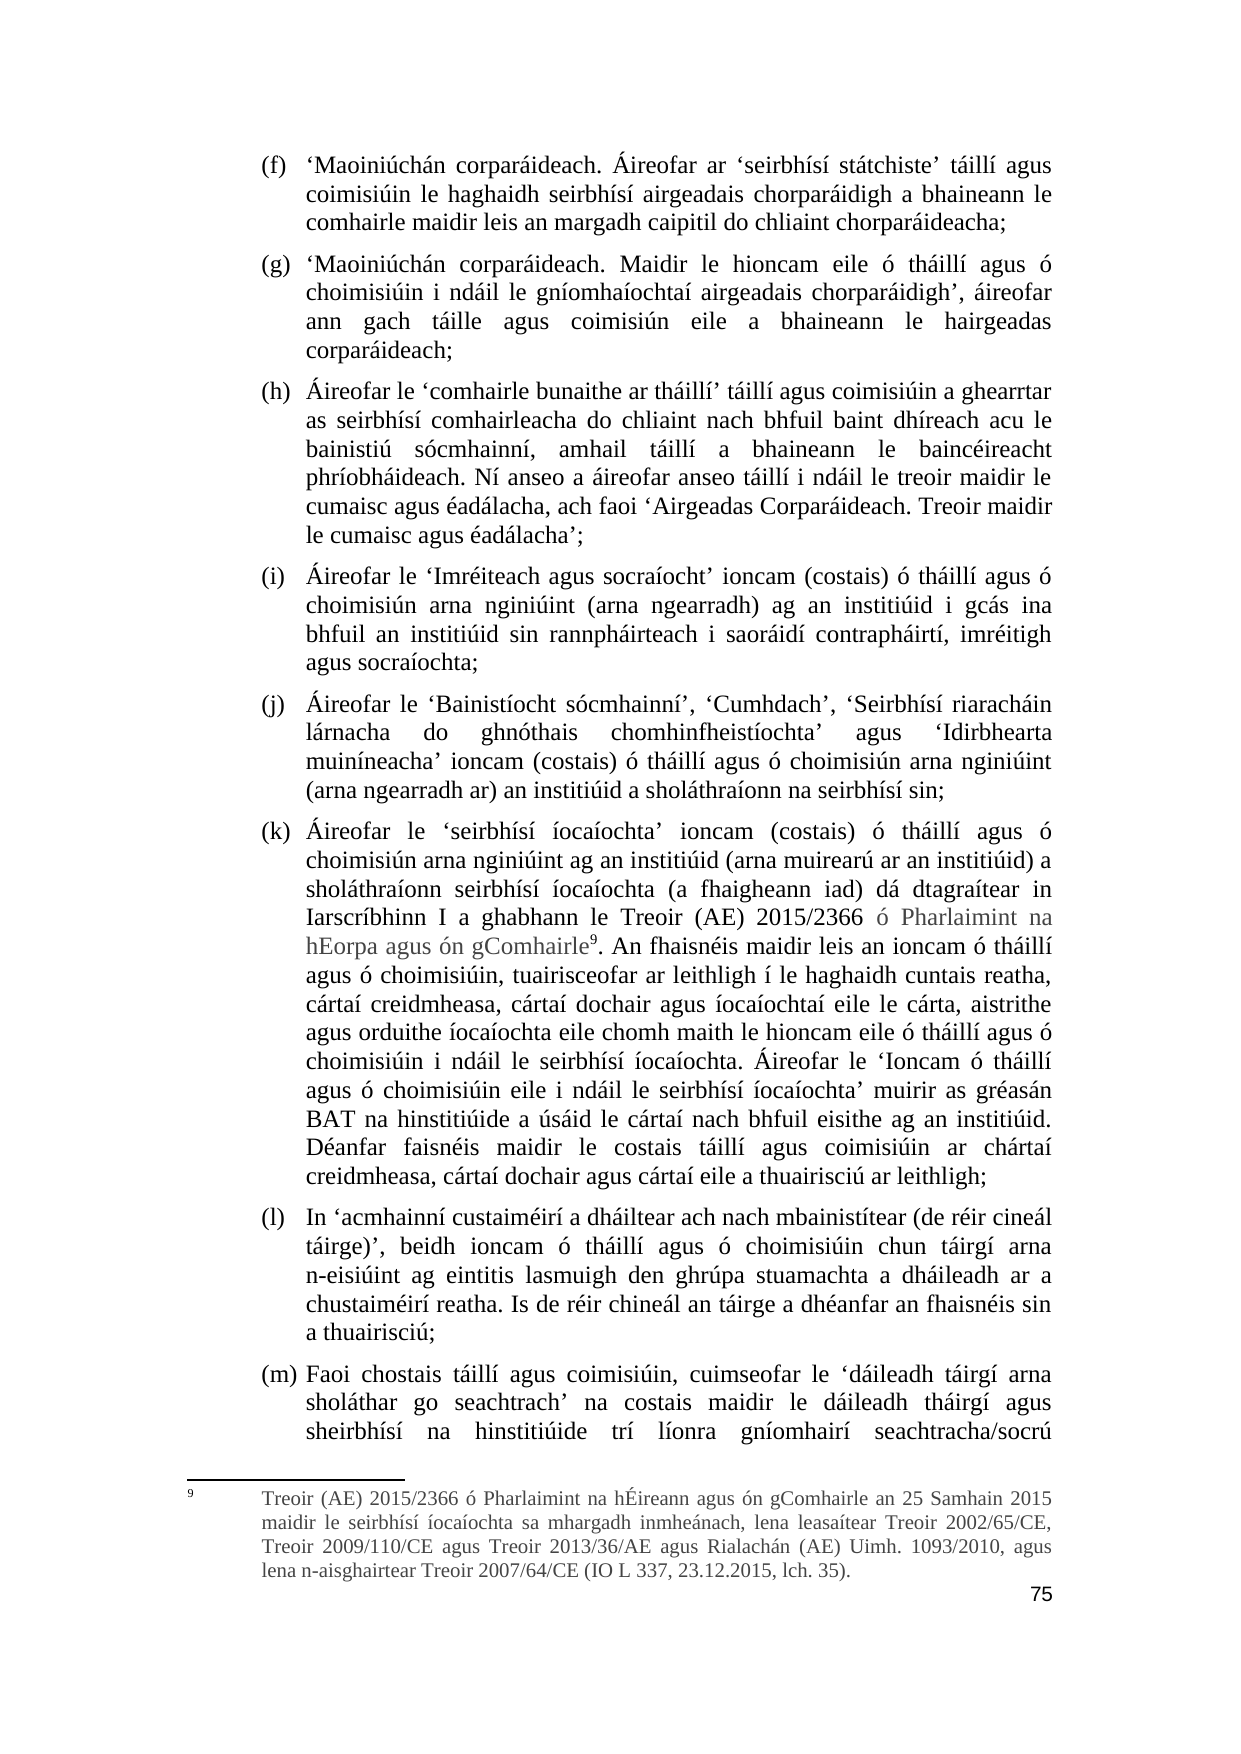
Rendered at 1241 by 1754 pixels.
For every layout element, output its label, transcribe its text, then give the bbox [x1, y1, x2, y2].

list Áireofar le ‘seirbhísí íocaíochta’ ioncam (costais) ó tháillí agus ó choimisiún arna nginiúint ag an institiúid (arna muirearú ar an institiúid) a sholáthraíonn seirbhísí íocaíochta (a fhaigheann iad) dá dtagraítear in Iarscríbhinn I a ghabhann le Treoir (AE) 2015/2366 ó Pharlaimint na hEorpa agus ón gComhairle. An fhaisnéis maidir leis an ioncam ó tháillí agus ó choimisiúin, tuairisceofar ar leithligh í le haghaidh cuntais reatha, cártaí creidmheasa, cártaí dochair agus íocaíochtaí eile le cárta, aistrithe agus orduithe íocaíochta eile chomh maith le hioncam eile ó tháillí agus ó choimisiúin i ndáil le seirbhísí íocaíochta. Áireofar le ‘Ioncam ó tháillí agus ó choimisiúin eile i ndáil le seirbhísí íocaíochta’ muirir as gréasán BAT na hinstitiúide a úsáid le cártaí nach bhfuil eisithe ag an institiúid. Déanfar faisnéis maidir le costais táillí agus coimisiúin ar chártaí creidmheasa, cártaí dochair agus cártaí eile a thuairisciú ar leithligh; [261, 816, 1053, 1190]
list ‘Maoiniúchán corparáideach. Áireofar ar ‘seirbhísí státchiste’ táillí agus coimisiúin le haghaidh seirbhísí airgeadais chorparáidigh a bhaineann le comhairle maidir leis an margadh caipitil do chliaint chorparáideacha; [261, 150, 1053, 236]
list Áireofar le ‘Bainistíocht sócmhainní’, ‘Cumhdach’, ‘Seirbhísí riaracháin lárnacha do ghnóthais chomhinfheistíochta’ agus ‘Idirbhearta muiníneacha’ ioncam (costais) ó tháillí agus ó choimisiún arna nginiúint (arna ngearradh ar) an institiúid a sholáthraíonn na seirbhísí sin; [261, 689, 1053, 804]
list In ‘acmhainní custaiméirí a dháiltear ach nach mbainistítear (de réir cineál táirge)’, beidh ioncam ó tháillí agus ó choimisiúin chun táirgí arna n-eisiúint ag eintitis lasmuigh den ghrúpa stuamachta a dháileadh ar a chustaiméirí reatha. Is de réir chineál an táirge a dhéanfar an fhaisnéis sin a thuairisciú; [261, 1202, 1053, 1346]
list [261, 1359, 1053, 1445]
list Áireofar le ‘Imréiteach agus socraíocht’ ioncam (costais) ó tháillí agus ó choimisiún arna nginiúint (arna ngearradh) ag an institiúid i gcás ina bhfuil an institiúid sin rannpháirteach i saoráidí contrapháirtí, imréitigh agus socraíochta; [261, 561, 1053, 676]
list ‘Maoiniúchán corparáideach. Maidir le hioncam eile ó tháillí agus ó choimisiúin i ndáil le gníomhaíochtaí airgeadais chorparáidigh’, áireofar ann gach táille agus coimisiún eile a bhaineann le hairgeadas corparáideach; [261, 249, 1053, 364]
list Áireofar le ‘comhairle bunaithe ar tháillí’ táillí agus coimisiúin a ghearrtar as seirbhísí comhairleacha do chliaint nach bhfuil baint dhíreach acu le bainistiú sócmhainní, amhail táillí a bhaineann le baincéireacht phríobháideach. Ní anseo a áireofar anseo táillí i ndáil le treoir maidir le cumaisc agus éadálacha, ach faoi ‘Airgeadas Corparáideach. Treoir maidir le cumaisc agus éadálacha’; [261, 376, 1053, 549]
